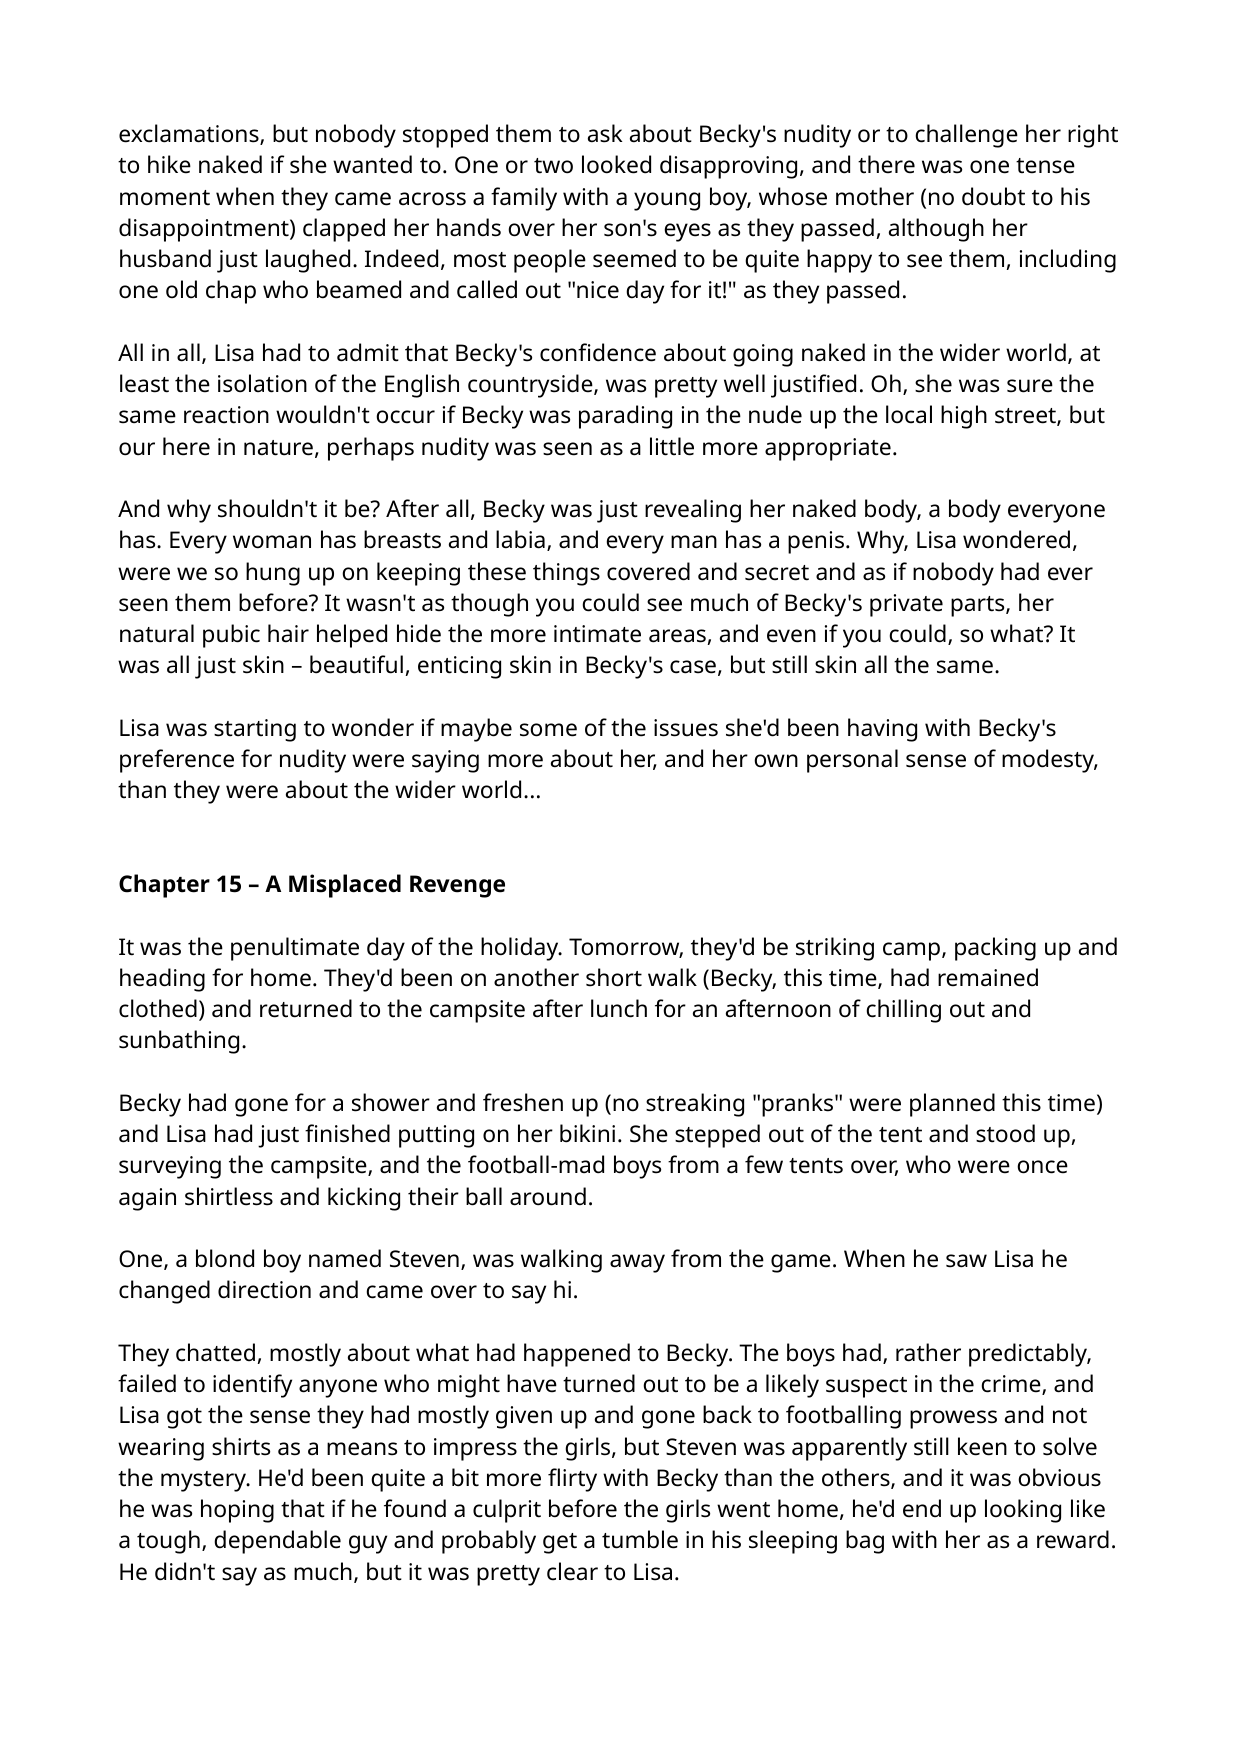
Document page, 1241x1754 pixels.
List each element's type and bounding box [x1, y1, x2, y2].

text [118, 837, 1122, 1618]
text [118, 118, 1122, 837]
